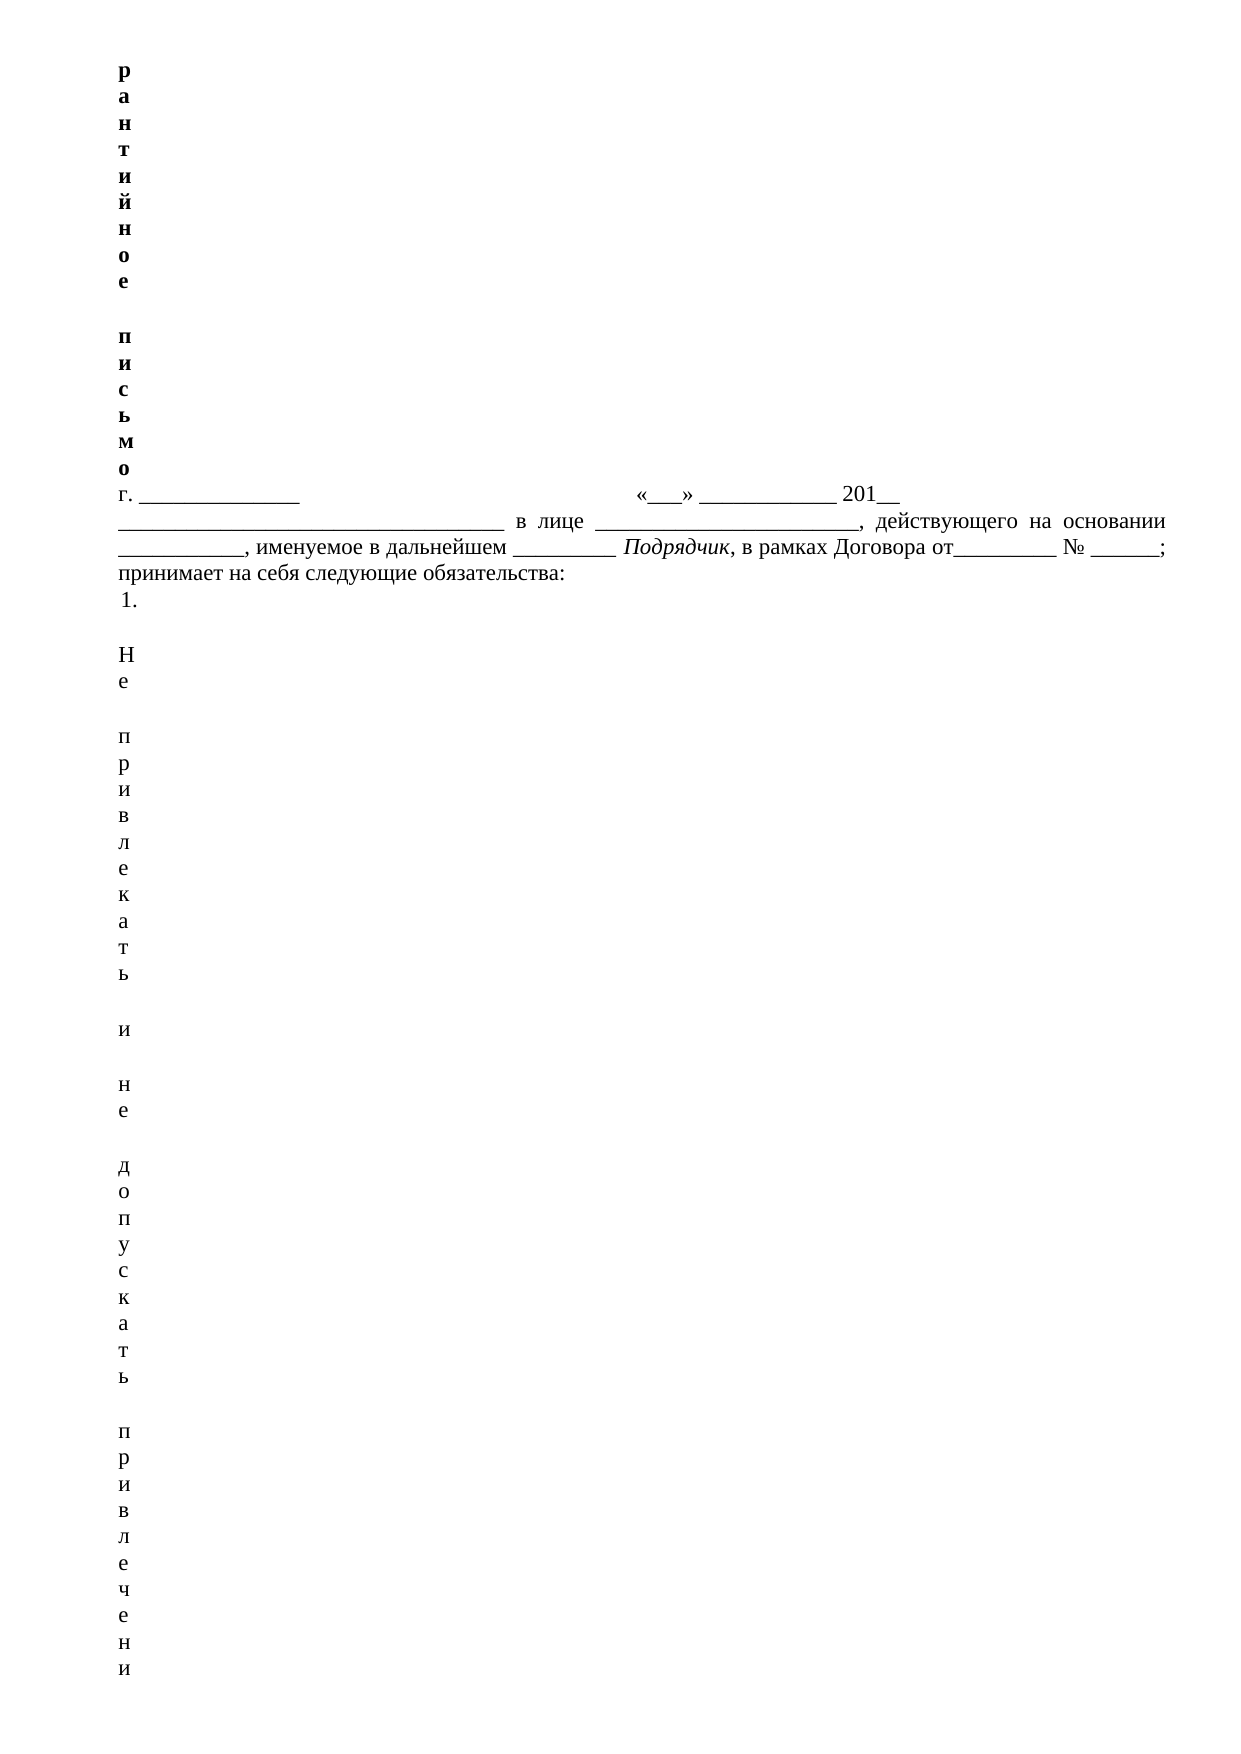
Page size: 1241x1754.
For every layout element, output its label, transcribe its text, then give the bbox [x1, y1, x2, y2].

text __________________________________ в лице _______________________, действующего на основании ___________, именуемое в дальнейшем _________ Подрядчик, в рамках Договора от_________ № ______; принимает на себя следующие обязательства: [118, 507, 1167, 586]
text г. ______________ «___» ____________ 201__ [118, 480, 1167, 507]
